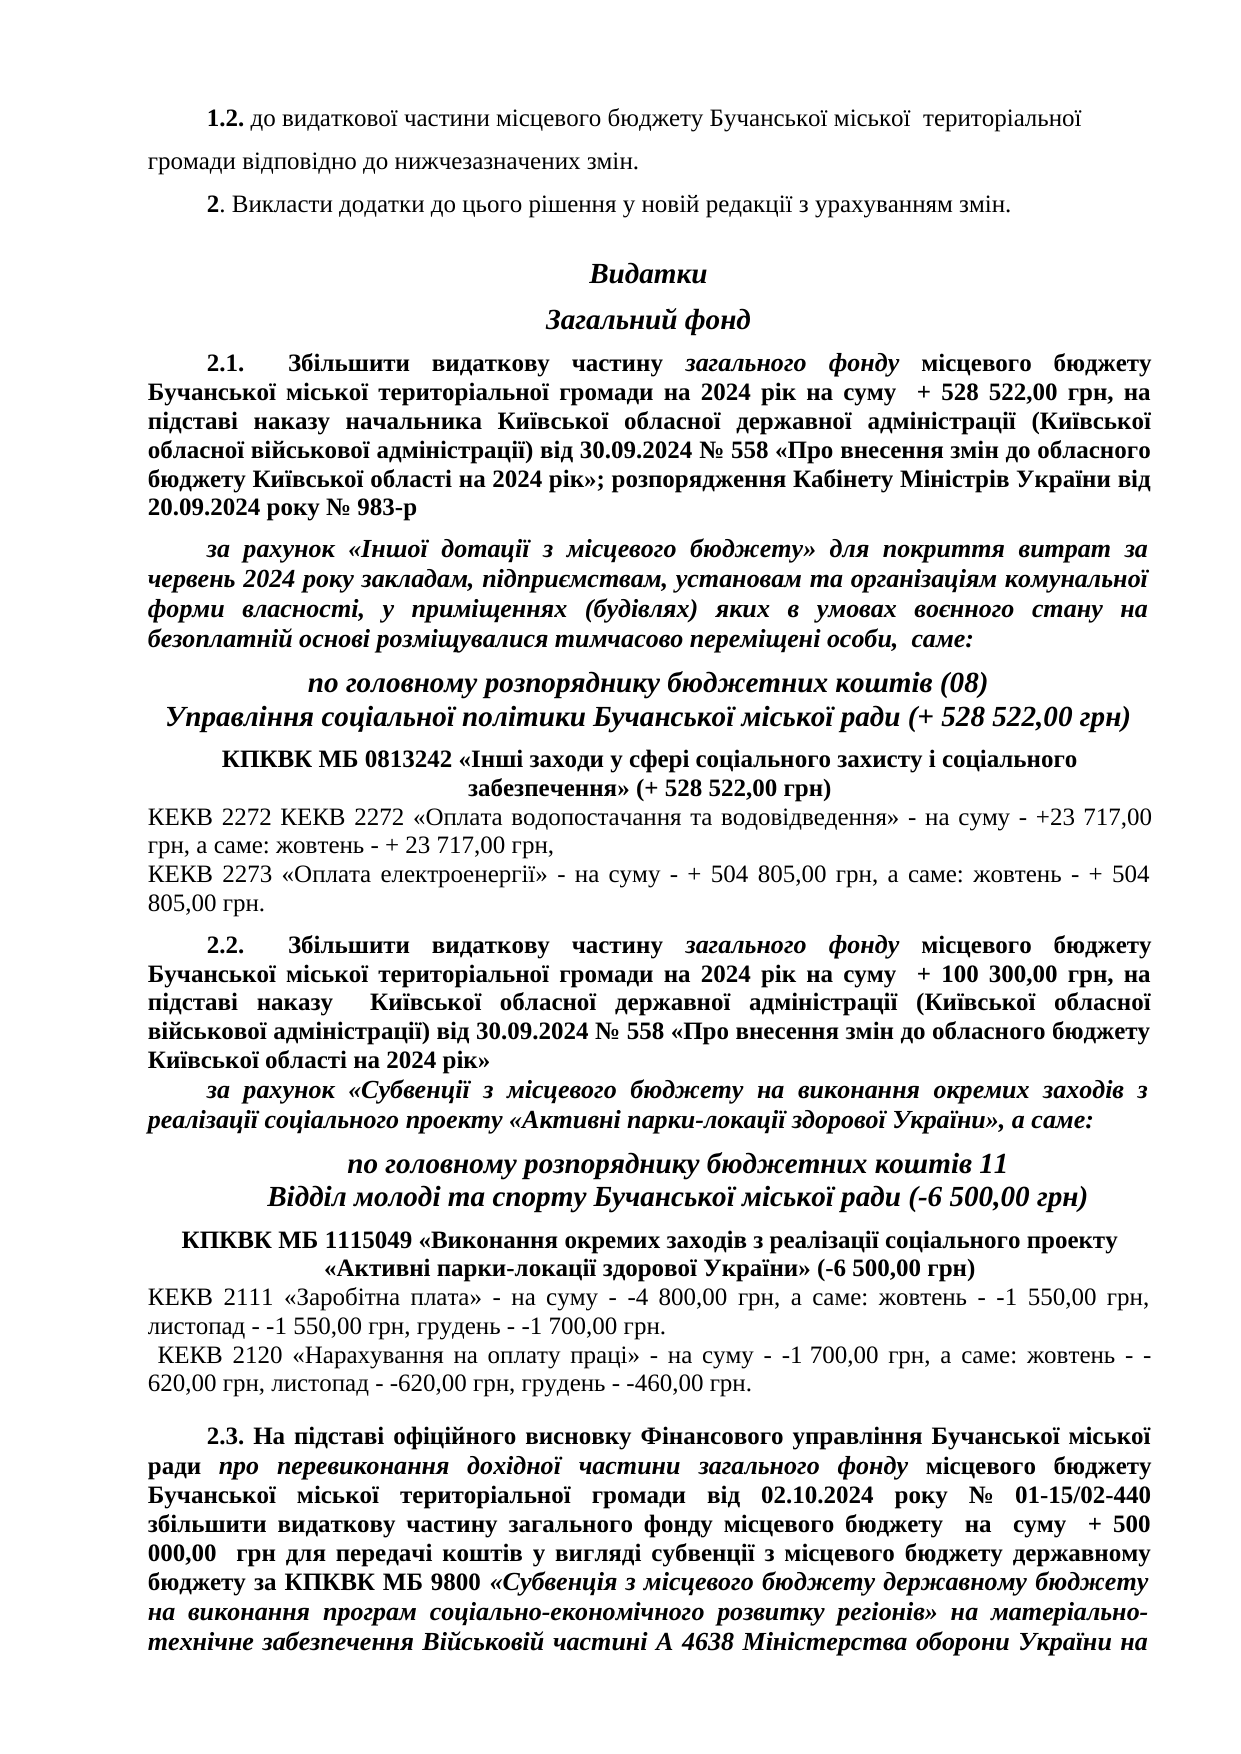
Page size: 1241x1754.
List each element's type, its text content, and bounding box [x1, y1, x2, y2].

text 2.1. Збільшити видаткову частину загального фонду місцевого бюджету Бучанської міської територіальної громади на 2024 рік на суму + 528 522,00 грн, на підставі наказу начальника Київської обласної державної адміністрації (Київської обласної військової адміністрації) від 30.09.2024 № 558 «Про внесення змін до обласного бюджету Київської області на 2024 рік»; розпорядження Кабінету Міністрів України від 20.09.2024 року № 983-р [148, 347, 1152, 521]
text за рахунок «Іншої дотації з місцевого бюджету» для покриття витрат за червень 2024 року закладам, підприємствам, установам та організаціям комунальної форми власності, у приміщеннях (будівлях) яких в умовах воєнного стану на безоплатній основі розміщувалися тимчасово переміщені особи, саме: [148, 533, 1152, 653]
text Управління соціальної політики Бучанської міської ради (+ 528 522,00 грн) [148, 699, 1152, 732]
text Відділ молоді та спорту Бучанської міської ради (-6 500,00 грн) [148, 1179, 1152, 1213]
text КПКВК МБ 1115049 «Виконання окремих заходів з реалізації соціального проекту «Активні парки-локації здорової України» (-6 500,00 грн) [148, 1225, 1152, 1282]
text КПКВК МБ 0813242 «Інші заходи у сфері соціального захисту і соціального забезпечення» (+ 528 522,00 грн) [148, 744, 1152, 802]
list 2. Викласти додатки до цього рішення у новій редакції з урахуванням змін. [148, 189, 1152, 218]
text КЕКВ 2272 КЕКВ 2272 «Оплата водопостачання та водовідведення» - на суму - +23 717,00 грн, а саме: жовтень - + 23 717,00 грн, [148, 802, 1152, 859]
text КЕКВ 2120 «Нарахування на оплату праці» - на суму - -1 700,00 грн, а саме: жовтень - -620,00 грн, листопад - -620,00 грн, грудень - -460,00 грн. [148, 1340, 1152, 1397]
text Загальний фонд [148, 302, 1152, 336]
text за рахунок «Субвенції з місцевого бюджету на виконання окремих заходів з реалізації соціального проекту «Активні парки-локації здорової України», а саме: [148, 1074, 1152, 1134]
text КЕКВ 2273 «Оплата електроенергії» - на суму - + 504 805,00 грн, а саме: жовтень - + 504 805,00 грн. [148, 859, 1152, 917]
text Видатки [148, 256, 1152, 290]
text по головному розпоряднику бюджетних коштів 11 [148, 1146, 1152, 1179]
text по головному розпоряднику бюджетних коштів (08) [148, 665, 1152, 699]
list 1.2. до видаткової частини місцевого бюджету Бучанської міської територіальної громади відповідно до нижчезазначених змін. [148, 103, 1152, 174]
text КЕКВ 2111 «Заробітна плата» - на суму - -4 800,00 грн, а саме: жовтень - -1 550,00 грн, листопад - -1 550,00 грн, грудень - -1 700,00 грн. [148, 1282, 1152, 1340]
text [148, 1421, 1152, 1656]
text 2.2. Збільшити видаткову частину загального фонду місцевого бюджету Бучанської міської територіальної громади на 2024 рік на суму + 100 300,00 грн, на підставі наказу Київської обласної державної адміністрації (Київської обласної військової адміністрації) від 30.09.2024 № 558 «Про внесення змін до обласного бюджету Київської області на 2024 рік» [148, 929, 1152, 1074]
